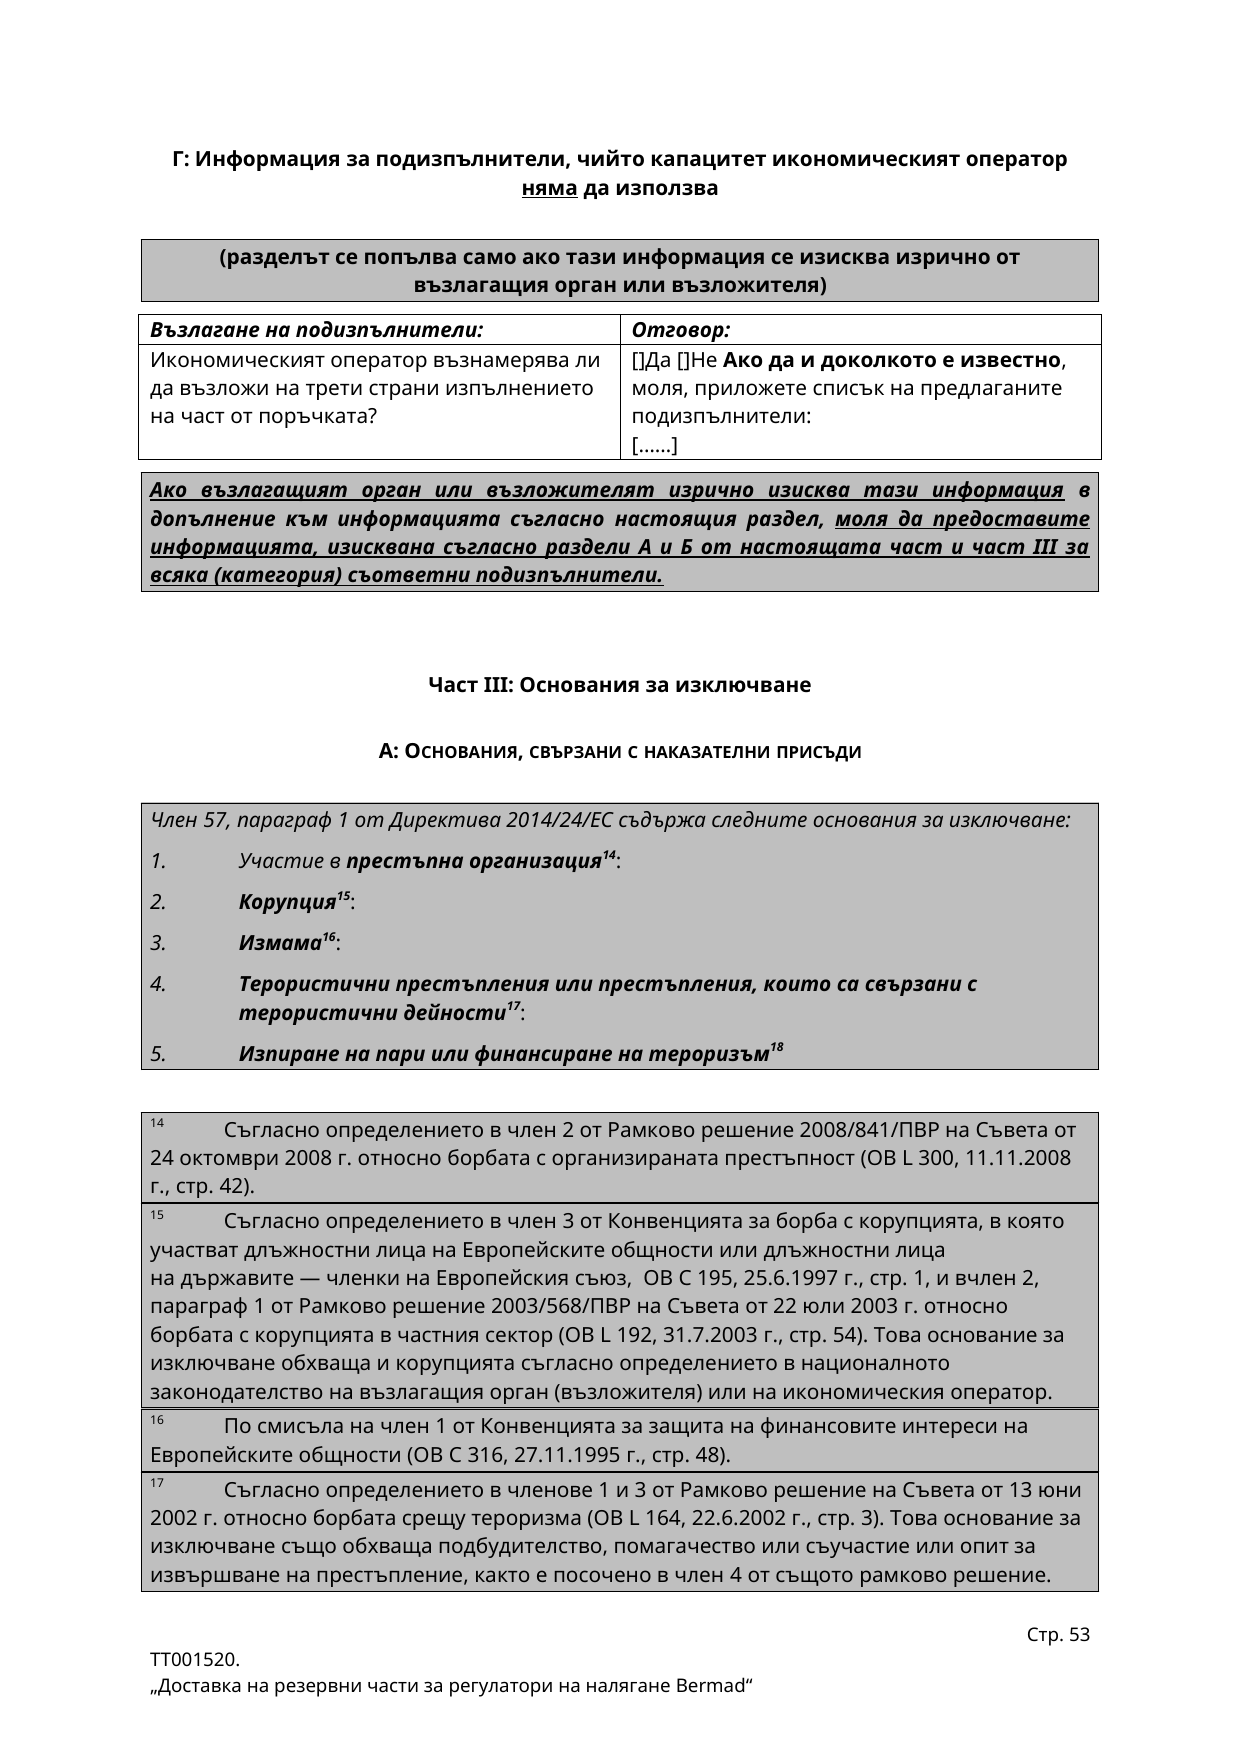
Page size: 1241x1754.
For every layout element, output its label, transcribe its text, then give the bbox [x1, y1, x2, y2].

text Измама: [142, 925, 1098, 957]
title Ако възлагащият орган или възложителят изрично изисква тази информация в допълнение към информацията съгласно настоящия раздел, моля да предоставите информацията, изисквана съгласно раздели А и Б от настоящата част и част ІІІ за всяка (категория) съответни подизпълнители. [142, 473, 1098, 591]
text Терористични престъпления или престъпления, които са свързани с терористични дейности: [142, 966, 1098, 1026]
title (разделът се попълва само ако тази информация се изисква изрично от възлагащия орган или възложителя) [142, 240, 1098, 301]
table_header Възлагане на подизпълнители: [139, 315, 620, 344]
title А: Основания, свързани с наказателни присъди [150, 736, 1090, 765]
table_header Отговор: [621, 315, 1101, 344]
table_cell []Да []Не Ако да и доколкото е известно, моля, приложете списък на предлаганите подизпълнители: [……] [621, 345, 1101, 458]
list Участие в престъпна организация: [142, 843, 1098, 875]
title Г: Информация за подизпълнители, чийто капацитет икономическият оператор няма да използва [150, 144, 1090, 201]
text Член 57, параграф 1 от Директива 2014/24/ЕС съдържа следните основания за изключване: [142, 804, 1098, 834]
table_cell Икономическият оператор възнамерява ли да възложи на трети страни изпълнението на част от поръчката? [139, 345, 620, 458]
text Корупция: [142, 884, 1098, 916]
text Изпиране на пари или финансиране на тероризъм [142, 1036, 1098, 1069]
title Част III: Основания за изключване [150, 671, 1090, 699]
